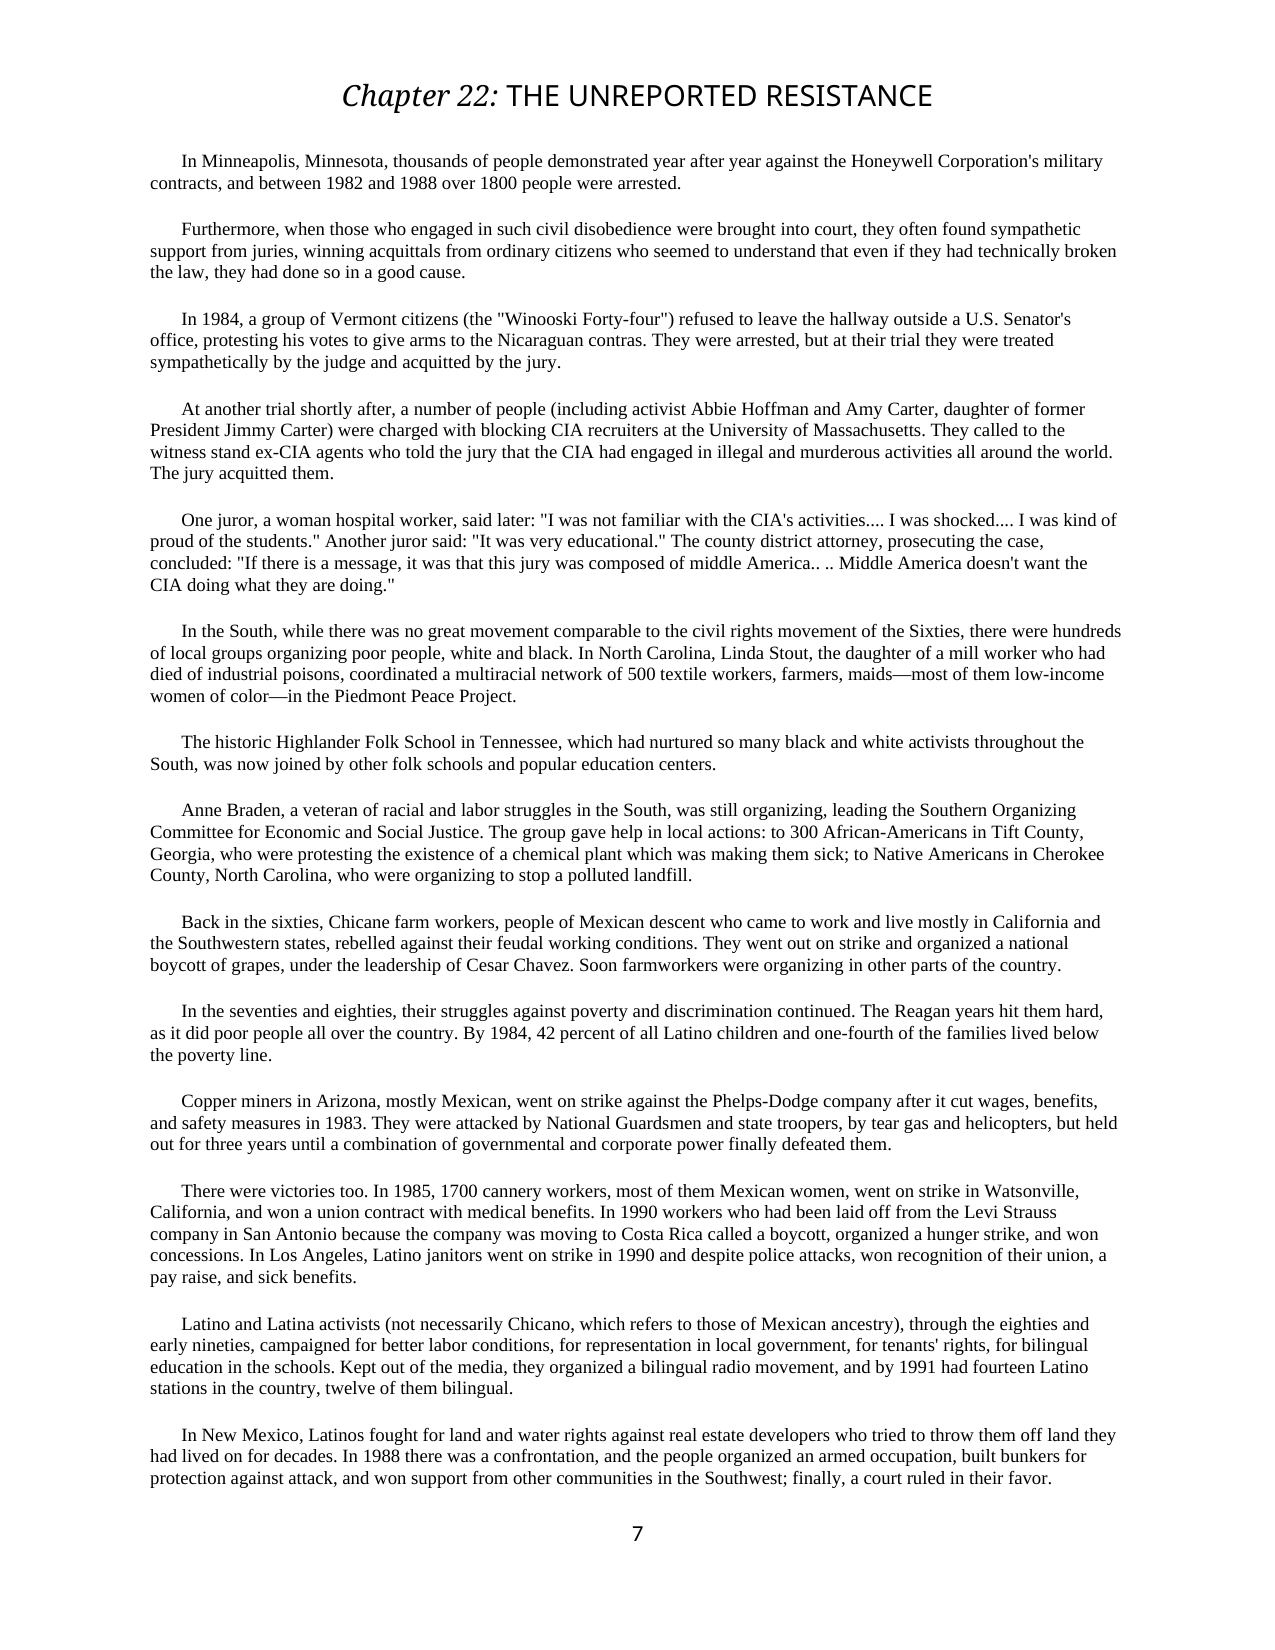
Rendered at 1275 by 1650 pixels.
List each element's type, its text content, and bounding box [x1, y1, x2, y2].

text Latino and Latina activists (not necessarily Chicano, which refers to those of Mexican ancestry), through the eighties and early nineties, campaigned for better labor conditions, for representation in local government, for tenants' rights, for bilingual education in the schools. Kept out of the media, they organized a bilingual radio movement, and by 1991 had fourteen Latino stations in the country, twelve of them bilingual. [150, 1312, 1125, 1399]
text In New Mexico, Latinos fought for land and water rights against real estate developers who tried to throw them off land they had lived on for decades. In 1988 there was a confrontation, and the people organized an armed occupation, built bunkers for protection against attack, and won support from other communities in the Southwest; finally, a court ruled in their favor. [150, 1424, 1125, 1488]
text In Minneapolis, Minnesota, thousands of people demonstrated year after year against the Honeywell Corporation's military contracts, and between 1982 and 1988 over 1800 people were arrested. [150, 150, 1125, 193]
text Back in the sixties, Chicane farm workers, people of Mexican descent who came to work and live mostly in California and the Southwestern states, rebelled against their feudal working conditions. They went out on strike and organized a national boycott of grapes, under the leadership of Cesar Chavez. Soon farmworkers were organizing in other parts of the country. [150, 911, 1125, 975]
text There were victories too. In 1985, 1700 cannery workers, most of them Mexican women, went on strike in Watsonville, California, and won a union contract with medical benefits. In 1990 workers who had been laid off from the Levi Strauss company in San Antonio because the company was moving to Costa Rica called a boycott, organized a hunger strike, and won concessions. In Los Angeles, Latino janitors went on strike in 1990 and despite police attacks, won recognition of their union, a pay raise, and sick benefits. [150, 1180, 1125, 1287]
text In the South, while there was no great movement comparable to the civil rights movement of the Sixties, there were hundreds of local groups organizing poor people, white and black. In North Carolina, Linda Stout, the daughter of a mill worker who had died of industrial poisons, coordinated a multiracial network of 500 textile workers, farmers, maids—most of them low-income women of color—in the Piedmont Peace Project. [150, 620, 1125, 706]
text In the seventies and eighties, their struggles against poverty and discrimination continued. The Reagan years hit them hard, as it did poor people all over the country. By 1984, 42 percent of all Latino children and one-fourth of the families lived below the poverty line. [150, 1000, 1125, 1065]
text In 1984, a group of Vermont citizens (the "Winooski Forty-four") refused to leave the hallway outside a U.S. Senator's office, protesting his votes to give arms to the Nicaraguan contras. They were arrested, but at their trial they were treated sympathetically by the judge and acquitted by the jury. [150, 308, 1125, 372]
text At another trial shortly after, a number of people (including activist Abbie Hoffman and Amy Carter, daughter of former President Jimmy Carter) were charged with blocking CIA recruiters at the University of Massachusetts. They called to the witness stand ex-CIA agents who told the jury that the CIA had engaged in illegal and murderous activities all around the world. The jury acquitted them. [150, 397, 1125, 484]
text One juror, a woman hospital worker, said later: "I was not familiar with the CIA's activities.... I was shocked.... I was kind of proud of the students." Another juror said: "It was very educational." The county district attorney, prosecuting the case, concluded: "If there is a message, it was that this jury was composed of middle America.. .. Middle America doesn't want the CIA doing what they are doing." [150, 509, 1125, 595]
text Furthermore, when those who engaged in such civil disobedience were brought into court, they often found sympathetic support from juries, winning acquittals from ordinary citizens who seemed to understand that even if they had technically broken the law, they had done so in a good cause. [150, 218, 1125, 283]
text Anne Braden, a veteran of racial and labor struggles in the South, was still organizing, leading the Southern Organizing Committee for Economic and Social Justice. The group gave help in local actions: to 300 African-Americans in Tift County, Georgia, who were protesting the existence of a chemical plant which was making them sick; to Native Americans in Cherokee County, North Carolina, who were organizing to stop a polluted landfill. [150, 799, 1125, 886]
text Copper miners in Arizona, mostly Mexican, went on strike against the Phelps-Dodge company after it cut wages, benefits, and safety measures in 1983. They were attacked by National Guardsmen and state troopers, by tear gas and helicopters, but held out for three years until a combination of governmental and corporate power finally defeated them. [150, 1090, 1125, 1155]
text The historic Highlander Folk School in Tennessee, which had nurtured so many black and white activists throughout the South, was now joined by other folk schools and popular education centers. [150, 731, 1125, 774]
